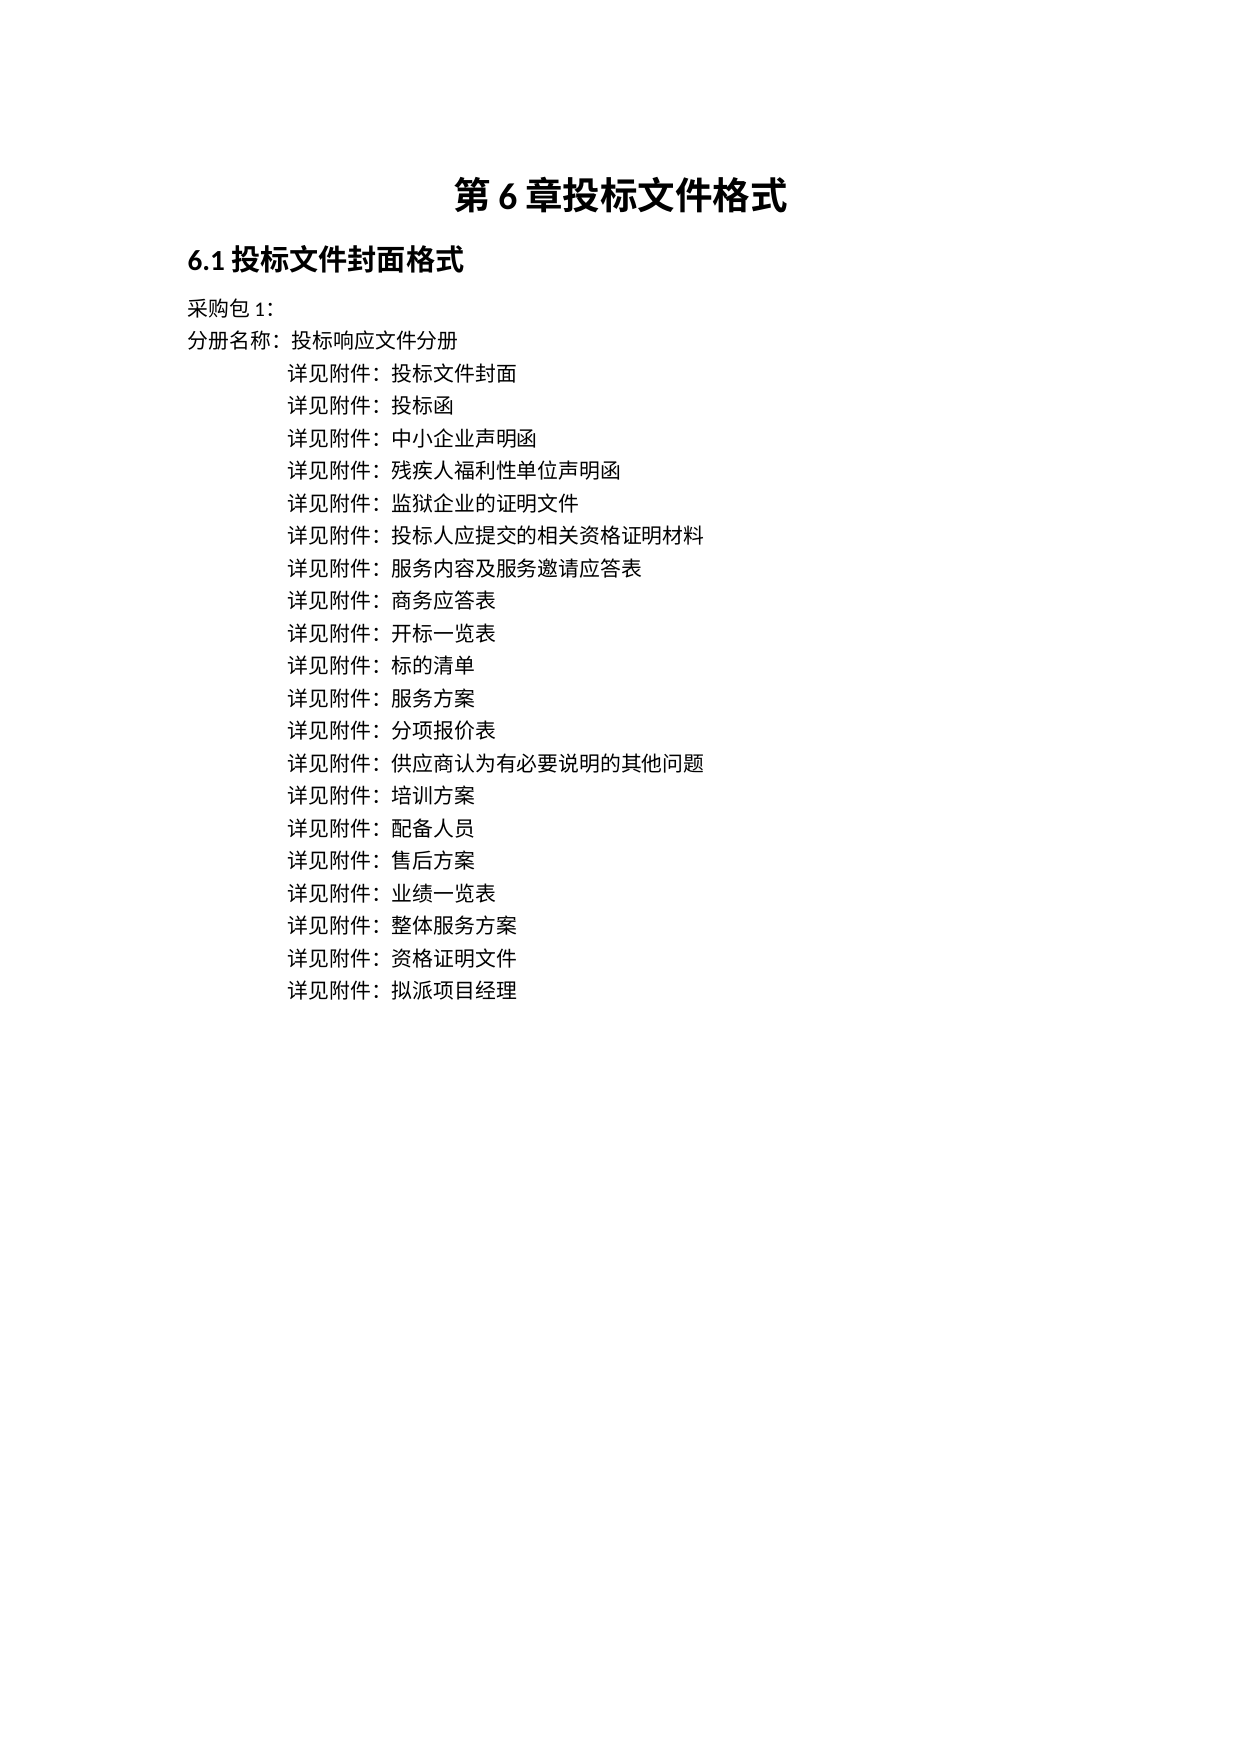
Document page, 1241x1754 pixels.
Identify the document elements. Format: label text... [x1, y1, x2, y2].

text 详见附件：业绩一览表 [187, 877, 1053, 909]
text 详见附件：整体服务方案 [187, 909, 1053, 942]
text 详见附件：拟派项目经理 [187, 974, 1053, 1007]
text 详见附件：商务应答表 [187, 584, 1053, 617]
text 详见附件：服务内容及服务邀请应答表 [187, 552, 1053, 584]
text 采购包1： [187, 292, 1053, 324]
text 详见附件：培训方案 [187, 779, 1053, 812]
text 详见附件：资格证明文件 [187, 942, 1053, 974]
text 详见附件：监狱企业的证明文件 [187, 487, 1053, 519]
text 详见附件：分项报价表 [187, 714, 1053, 747]
text 分册名称：投标响应文件分册 [187, 324, 1053, 357]
text 详见附件：供应商认为有必要说明的其他问题 [187, 747, 1053, 779]
text 详见附件：开标一览表 [187, 617, 1053, 649]
text 详见附件：投标函 [187, 389, 1053, 422]
text 详见附件：服务方案 [187, 682, 1053, 714]
text 详见附件：售后方案 [187, 844, 1053, 877]
text 第6章投标文件格式 [187, 162, 1053, 227]
text 详见附件：残疾人福利性单位声明函 [187, 454, 1053, 487]
text 详见附件：标的清单 [187, 649, 1053, 682]
text 详见附件：中小企业声明函 [187, 422, 1053, 454]
text 6.1投标文件封面格式 [187, 227, 1053, 292]
text 详见附件：配备人员 [187, 812, 1053, 844]
text 详见附件：投标文件封面 [187, 357, 1053, 389]
text 详见附件：投标人应提交的相关资格证明材料 [187, 519, 1053, 552]
